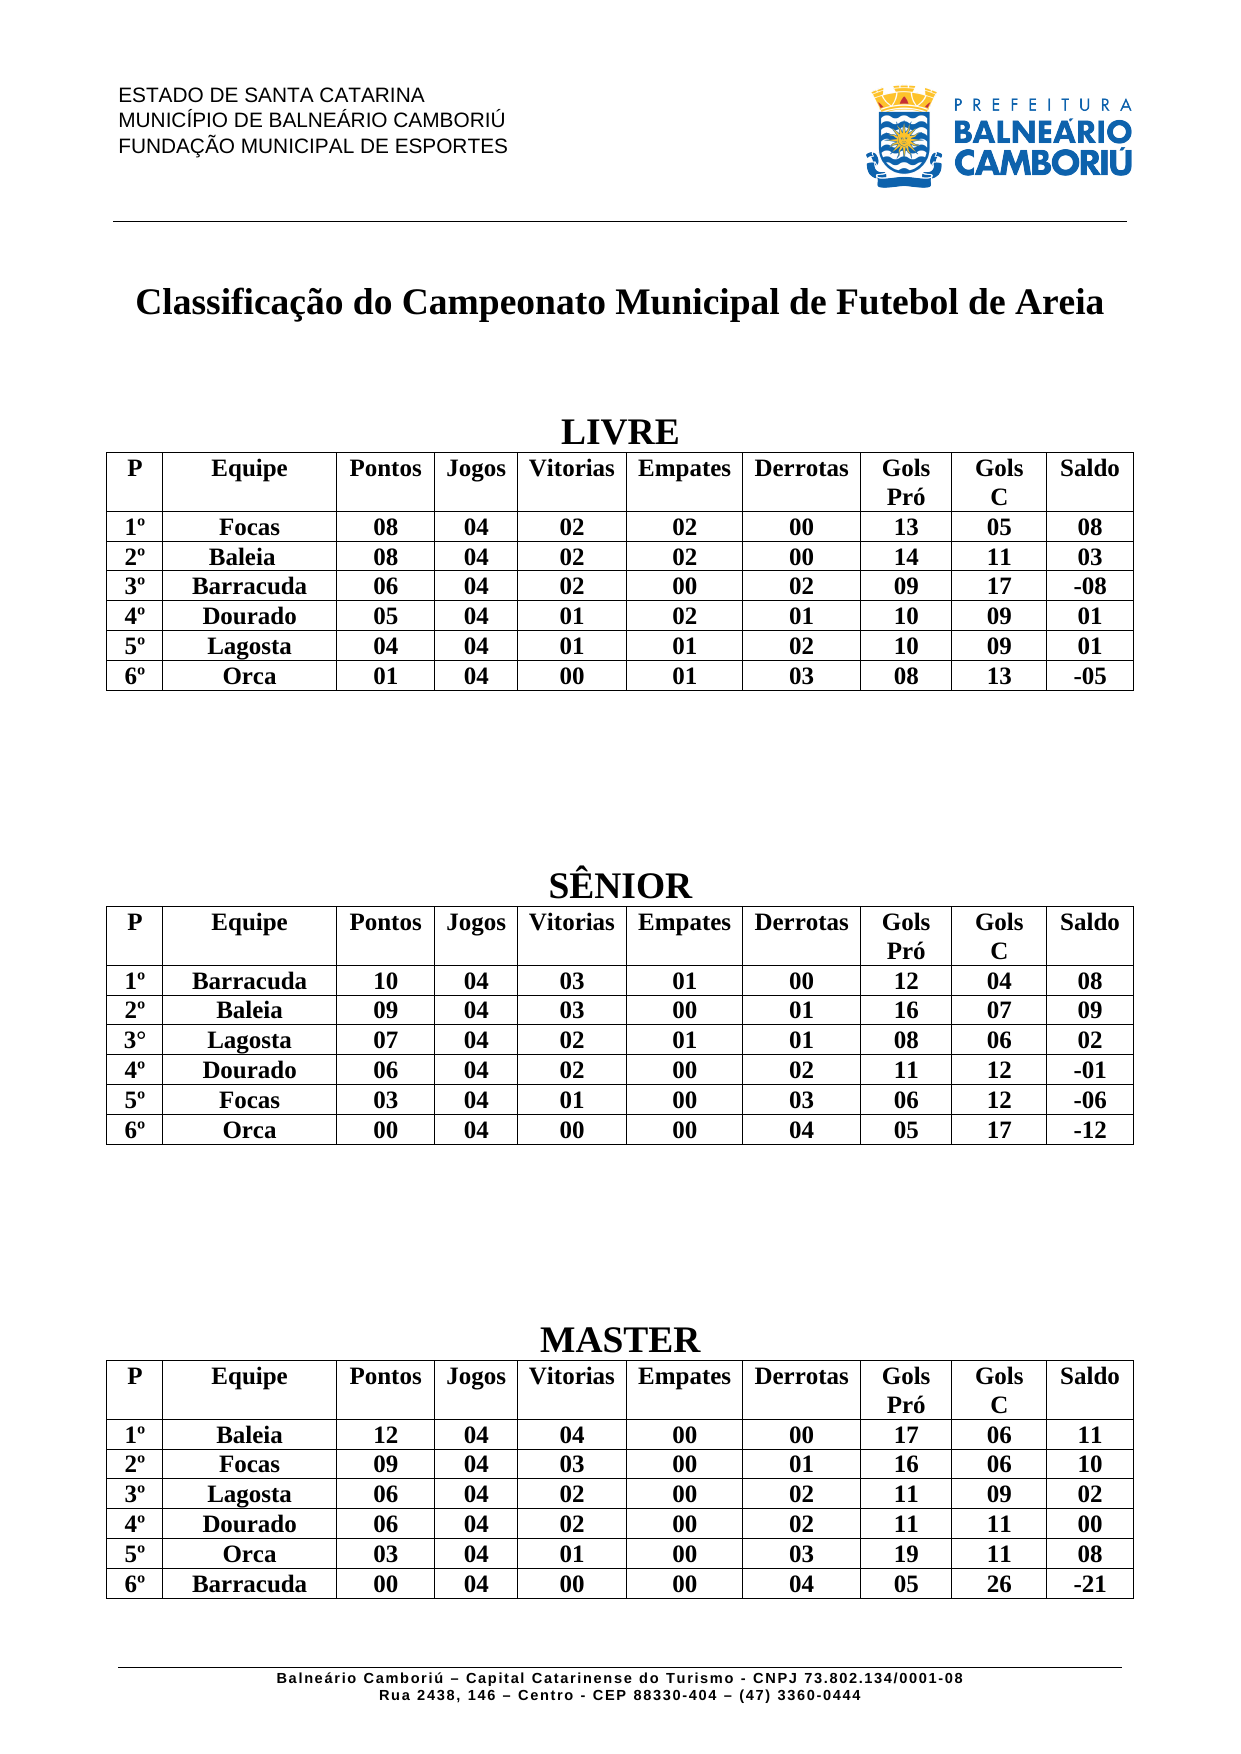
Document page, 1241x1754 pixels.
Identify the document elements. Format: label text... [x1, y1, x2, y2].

table_cell 16 [861, 996, 951, 1024]
table_cell 06 [337, 1479, 434, 1508]
table_cell 6º [107, 1115, 162, 1143]
table_cell 04 [337, 631, 434, 660]
table_cell 04 [743, 1569, 860, 1597]
table_cell 00 [1047, 1509, 1133, 1538]
table_header Gols C [952, 453, 1046, 511]
table_cell 08 [1047, 512, 1133, 541]
table_header Gols C [952, 1361, 1046, 1419]
table_cell 04 [435, 966, 517, 994]
table_cell 10 [861, 601, 951, 630]
table_header Derrotas [743, 907, 860, 965]
table_cell 03 [1047, 542, 1133, 570]
table_header Gols Pró [861, 1361, 951, 1419]
table_cell 04 [435, 1450, 517, 1478]
table_cell Focas [163, 512, 336, 541]
table_cell 06 [861, 1085, 951, 1114]
table_cell Barracuda [163, 571, 336, 600]
table_cell 02 [627, 512, 742, 541]
table_cell 00 [337, 1115, 434, 1143]
table_cell -12 [1047, 1115, 1133, 1143]
table_cell 01 [518, 631, 626, 660]
table_header Equipe [163, 1361, 336, 1419]
table_header Vitorias [518, 453, 626, 511]
table_header Jogos [435, 453, 517, 511]
table_cell 02 [627, 601, 742, 630]
table_cell -01 [1047, 1055, 1133, 1084]
table_cell 12 [861, 966, 951, 994]
table_cell 00 [743, 542, 860, 570]
table_cell 00 [518, 1569, 626, 1597]
table_cell 01 [743, 601, 860, 630]
table_cell 00 [743, 1420, 860, 1448]
table_cell 02 [743, 1509, 860, 1538]
table_cell Baleia [163, 996, 336, 1024]
table_header Saldo [1047, 907, 1133, 965]
table_cell 10 [1047, 1450, 1133, 1478]
table_cell 02 [743, 631, 860, 660]
table_cell 05 [337, 601, 434, 630]
table_cell 07 [337, 1025, 434, 1054]
table_cell 01 [743, 996, 860, 1024]
table_header Gols Pró [861, 907, 951, 965]
table_header Saldo [1047, 453, 1133, 511]
table_header Pontos [337, 1361, 434, 1419]
table_cell 06 [952, 1450, 1046, 1478]
table_header Empates [627, 453, 742, 511]
table_cell 19 [861, 1539, 951, 1568]
table_cell 01 [743, 1025, 860, 1054]
table_cell 13 [952, 661, 1046, 689]
table_cell 11 [861, 1509, 951, 1538]
table_cell 4º [107, 601, 162, 630]
table_cell 00 [518, 1115, 626, 1143]
table_cell 02 [743, 571, 860, 600]
table_cell 04 [435, 1115, 517, 1143]
table_header Gols C [952, 907, 1046, 965]
table_cell 01 [743, 1450, 860, 1478]
table_cell Focas [163, 1085, 336, 1114]
table_cell 03 [518, 1450, 626, 1478]
table_cell Orca [163, 1539, 336, 1568]
table_cell 06 [337, 1055, 434, 1084]
table_cell 17 [861, 1420, 951, 1448]
table_cell 11 [1047, 1420, 1133, 1448]
table_cell 3° [107, 1025, 162, 1054]
table_cell 00 [627, 1055, 742, 1084]
table_cell 00 [627, 1115, 742, 1143]
table_cell 00 [627, 1509, 742, 1538]
table_cell 08 [337, 542, 434, 570]
table_cell Baleia [163, 1420, 336, 1448]
table_cell 02 [627, 542, 742, 570]
table_cell 04 [435, 1025, 517, 1054]
table_header Equipe [163, 453, 336, 511]
table_cell 02 [743, 1055, 860, 1084]
table_header P [107, 1361, 162, 1419]
table_cell 5º [107, 1085, 162, 1114]
table_cell Barracuda [163, 1569, 336, 1597]
table_cell 00 [627, 1539, 742, 1568]
table_cell Barracuda [163, 966, 336, 994]
table_cell 11 [952, 1509, 1046, 1538]
table_cell 03 [518, 996, 626, 1024]
table_cell 06 [952, 1420, 1046, 1448]
table_cell 07 [952, 996, 1046, 1024]
table_header Empates [627, 1361, 742, 1419]
table_cell 01 [518, 1085, 626, 1114]
table_cell 02 [1047, 1025, 1133, 1054]
table_cell -05 [1047, 661, 1133, 689]
table_cell 3º [107, 1479, 162, 1508]
table_cell 00 [627, 996, 742, 1024]
table_cell 04 [435, 512, 517, 541]
table_header P [107, 453, 162, 511]
table_cell 1º [107, 512, 162, 541]
table_cell 2º [107, 542, 162, 570]
table_cell 09 [1047, 996, 1133, 1024]
table_header Saldo [1047, 1361, 1133, 1419]
table_cell 02 [518, 1025, 626, 1054]
table_cell 12 [952, 1085, 1046, 1114]
table_cell 04 [518, 1420, 626, 1448]
table_cell 04 [435, 1055, 517, 1084]
table_cell 11 [952, 542, 1046, 570]
table_cell 04 [952, 966, 1046, 994]
table_cell 01 [1047, 601, 1133, 630]
table_header Derrotas [743, 453, 860, 511]
table_cell 09 [952, 631, 1046, 660]
table_cell 04 [435, 571, 517, 600]
table_cell 00 [518, 661, 626, 689]
table_cell 04 [435, 1479, 517, 1508]
table_header Pontos [337, 907, 434, 965]
table_cell 01 [627, 966, 742, 994]
table_cell 1º [107, 1420, 162, 1448]
table_cell 04 [435, 996, 517, 1024]
table_cell 01 [337, 661, 434, 689]
table_cell 03 [337, 1085, 434, 1114]
table_cell 04 [435, 601, 517, 630]
table_cell 1º [107, 966, 162, 994]
table_cell 09 [952, 1479, 1046, 1508]
table_cell 5º [107, 631, 162, 660]
table_header Jogos [435, 907, 517, 965]
table_header Empates [627, 907, 742, 965]
table_header Pontos [337, 453, 434, 511]
table_cell 03 [337, 1539, 434, 1568]
table_cell Dourado [163, 1509, 336, 1538]
table_cell 00 [627, 1450, 742, 1478]
text MASTER [118, 1317, 1122, 1360]
table_cell 02 [518, 1479, 626, 1508]
table_cell 02 [518, 1055, 626, 1084]
table_header Jogos [435, 1361, 517, 1419]
table_cell 2º [107, 996, 162, 1024]
table_cell 01 [518, 1539, 626, 1568]
table_cell 02 [1047, 1479, 1133, 1508]
text SÊNIOR [118, 863, 1122, 906]
table_header Gols Pró [861, 453, 951, 511]
table_cell 01 [627, 1025, 742, 1054]
table_cell 03 [518, 966, 626, 994]
table_cell 05 [861, 1569, 951, 1597]
table_cell 09 [337, 1450, 434, 1478]
table_header Vitorias [518, 907, 626, 965]
table_cell 17 [952, 571, 1046, 600]
table_cell 01 [627, 661, 742, 689]
table_cell 04 [435, 1569, 517, 1597]
table_cell 00 [627, 571, 742, 600]
table_cell -21 [1047, 1569, 1133, 1597]
table_cell 12 [952, 1055, 1046, 1084]
table_cell Baleia [163, 542, 336, 570]
table_cell 10 [337, 966, 434, 994]
table_cell 04 [435, 1539, 517, 1568]
table_cell 13 [861, 512, 951, 541]
picture [866, 84, 1132, 188]
table_cell 4º [107, 1055, 162, 1084]
table_cell 12 [337, 1420, 434, 1448]
table_cell 01 [1047, 631, 1133, 660]
table_cell 08 [337, 512, 434, 541]
table_cell 11 [861, 1479, 951, 1508]
table_cell 03 [743, 661, 860, 689]
table_header P [107, 907, 162, 965]
table_cell 05 [861, 1115, 951, 1143]
table_cell 03 [743, 1085, 860, 1114]
table_cell 00 [337, 1569, 434, 1597]
table_cell 00 [627, 1085, 742, 1114]
table_cell 06 [952, 1025, 1046, 1054]
table_cell 00 [743, 966, 860, 994]
table_cell 05 [952, 512, 1046, 541]
table_cell 00 [627, 1569, 742, 1597]
table_cell 04 [435, 542, 517, 570]
table_cell 17 [952, 1115, 1046, 1143]
table_cell 5º [107, 1539, 162, 1568]
table_header Equipe [163, 907, 336, 965]
table_cell 01 [627, 631, 742, 660]
table_header Derrotas [743, 1361, 860, 1419]
table_cell Lagosta [163, 631, 336, 660]
table_cell 08 [1047, 966, 1133, 994]
table_cell 6º [107, 1569, 162, 1597]
table_cell Focas [163, 1450, 336, 1478]
table_cell 00 [627, 1420, 742, 1448]
table_cell 08 [861, 1025, 951, 1054]
table_cell 03 [743, 1539, 860, 1568]
table_cell 09 [861, 571, 951, 600]
table_cell Lagosta [163, 1025, 336, 1054]
table_cell 06 [337, 571, 434, 600]
table_cell 04 [435, 661, 517, 689]
table_cell 4º [107, 1509, 162, 1538]
table_cell Orca [163, 1115, 336, 1143]
table_cell Orca [163, 661, 336, 689]
table_cell Lagosta [163, 1479, 336, 1508]
table_cell 04 [435, 1509, 517, 1538]
table_cell 00 [743, 512, 860, 541]
table_cell -06 [1047, 1085, 1133, 1114]
table_cell 14 [861, 542, 951, 570]
table_header Vitorias [518, 1361, 626, 1419]
table_cell Dourado [163, 1055, 336, 1084]
table_cell 02 [518, 571, 626, 600]
table_cell 08 [861, 661, 951, 689]
table_cell 26 [952, 1569, 1046, 1597]
text Classificação do Campeonato Municipal de Futebol de Areia [118, 280, 1122, 323]
table_cell 09 [952, 601, 1046, 630]
table_cell 02 [743, 1479, 860, 1508]
table_cell 06 [337, 1509, 434, 1538]
table_cell 3º [107, 571, 162, 600]
table_cell 09 [337, 996, 434, 1024]
table_cell 02 [518, 542, 626, 570]
table_cell 04 [435, 631, 517, 660]
table_cell 11 [861, 1055, 951, 1084]
table_cell 04 [435, 1085, 517, 1114]
table_cell 10 [861, 631, 951, 660]
table_cell -08 [1047, 571, 1133, 600]
table_cell 02 [518, 1509, 626, 1538]
table_cell 01 [518, 601, 626, 630]
table_cell 00 [627, 1479, 742, 1508]
text LIVRE [118, 409, 1122, 452]
table_cell 6º [107, 661, 162, 689]
table_cell 16 [861, 1450, 951, 1478]
table_cell 08 [1047, 1539, 1133, 1568]
table_cell 04 [435, 1420, 517, 1448]
table_cell 11 [952, 1539, 1046, 1568]
table_cell 04 [743, 1115, 860, 1143]
table_cell 2º [107, 1450, 162, 1478]
table_cell 02 [518, 512, 626, 541]
table_cell Dourado [163, 601, 336, 630]
